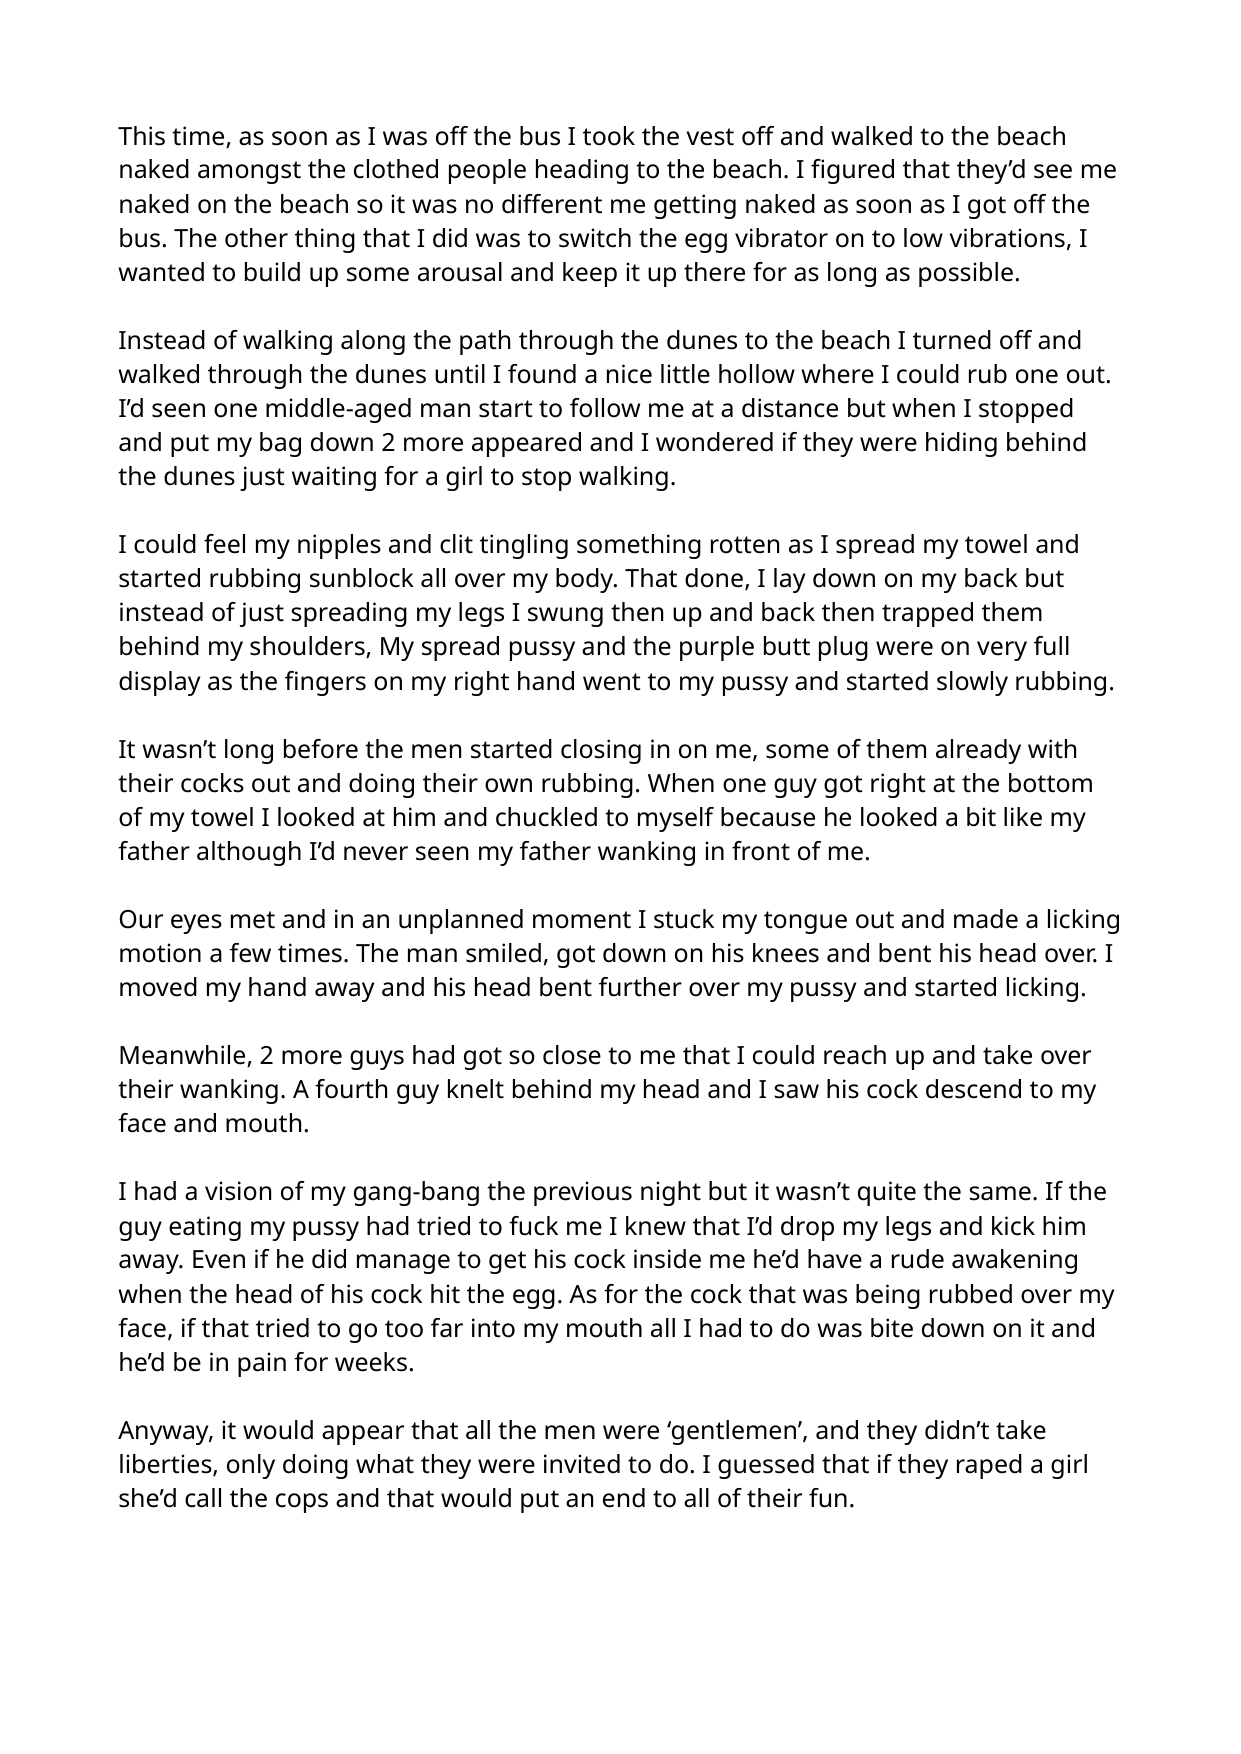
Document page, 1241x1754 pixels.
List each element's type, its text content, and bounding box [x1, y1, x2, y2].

text Our eyes met and in an unplanned moment I stuck my tongue out and made a licking motion a few times. The man smiled, got down on his knees and bent his head over. I moved my hand away and his head bent further over my pussy and started licking. [118, 902, 1122, 1004]
text I could feel my nipples and clit tingling something rotten as I spread my towel and started rubbing sunblock all over my body. That done, I lay down on my back but instead of just spreading my legs I swung then up and back then trapped them behind my shoulders, My spread pussy and the purple butt plug were on very full display as the fingers on my right hand went to my pussy and started slowly rubbing. [118, 527, 1122, 697]
text It wasn’t long before the men started closing in on me, some of them already with their cocks out and doing their own rubbing. When one guy got right at the bottom of my towel I looked at him and chuckled to myself because he looked a bit like my father although I’d never seen my father wanking in front of me. [118, 731, 1122, 867]
text Meanwhile, 2 more guys had got so close to me that I could reach up and take over their wanking. A fourth guy knelt behind my head and I saw his cock descend to my face and mouth. [118, 1038, 1122, 1140]
text Instead of walking along the path through the dunes to the beach I turned off and walked through the dunes until I found a nice little hollow where I could rub one out. I’d seen one middle-aged man start to follow me at a distance but when I stopped and put my bag down 2 more appeared and I wondered if they were hiding behind the dunes just waiting for a girl to stop walking. [118, 322, 1122, 493]
text This time, as soon as I was off the bus I took the vest off and walked to the beach naked amongst the clothed people heading to the beach. I figured that they’d see me naked on the beach so it was no different me getting naked as soon as I got off the bus. The other thing that I did was to switch the egg vibrator on to low vibrations, I wanted to build up some arousal and keep it up there for as long as possible. [118, 118, 1122, 288]
text I had a vision of my gang-bang the previous night but it wasn’t quite the same. If the guy eating my pussy had tried to fuck me I knew that I’d drop my legs and kick him away. Even if he did manage to get his cock inside me he’d have a rude awakening when the head of his cock hit the egg. As for the cock that was being rubbed over my face, if that tried to go too far into my mouth all I had to do was bite down on it and he’d be in pain for weeks. [118, 1174, 1122, 1378]
text Anyway, it would appear that all the men were ‘gentlemen’, and they didn’t take liberties, only doing what they were invited to do. I guessed that if they raped a girl she’d call the cops and that would put an end to all of their fun. [118, 1412, 1122, 1515]
